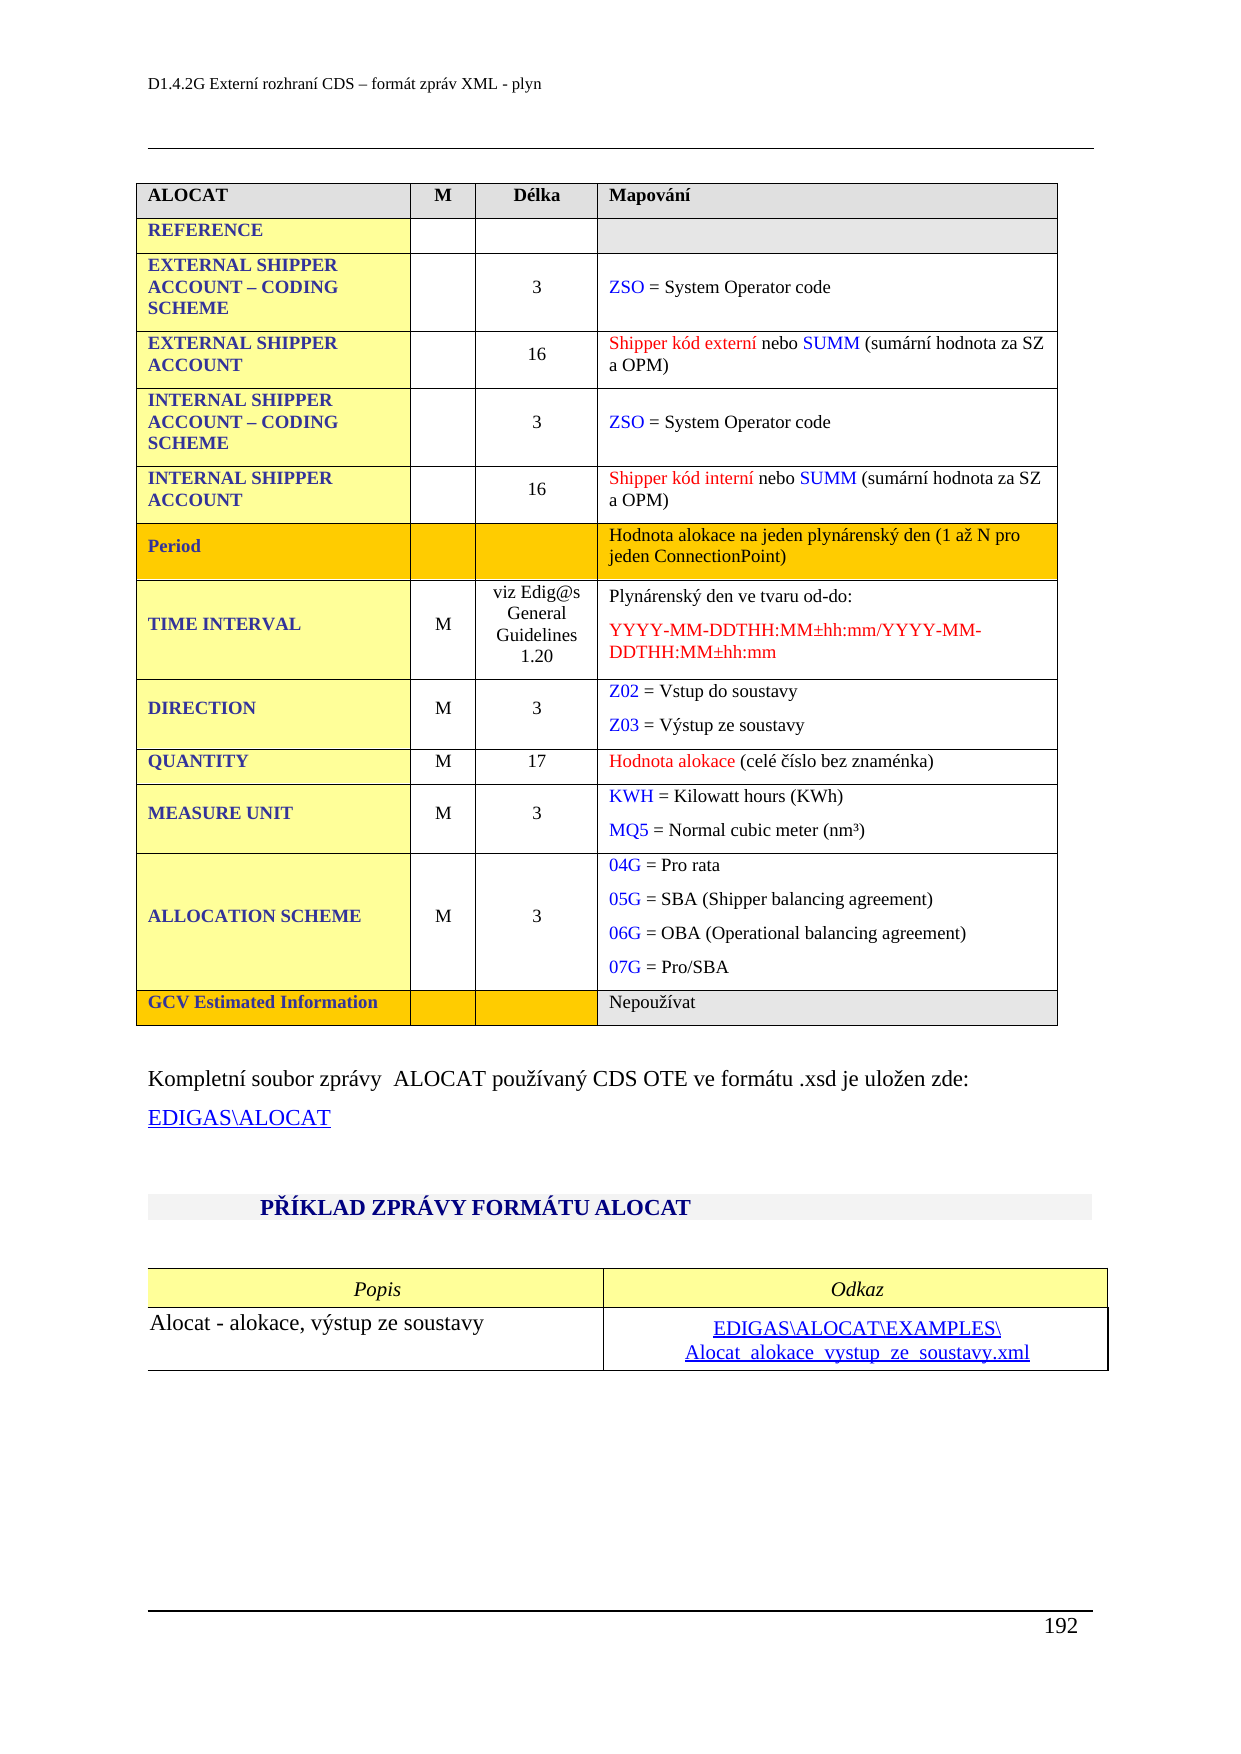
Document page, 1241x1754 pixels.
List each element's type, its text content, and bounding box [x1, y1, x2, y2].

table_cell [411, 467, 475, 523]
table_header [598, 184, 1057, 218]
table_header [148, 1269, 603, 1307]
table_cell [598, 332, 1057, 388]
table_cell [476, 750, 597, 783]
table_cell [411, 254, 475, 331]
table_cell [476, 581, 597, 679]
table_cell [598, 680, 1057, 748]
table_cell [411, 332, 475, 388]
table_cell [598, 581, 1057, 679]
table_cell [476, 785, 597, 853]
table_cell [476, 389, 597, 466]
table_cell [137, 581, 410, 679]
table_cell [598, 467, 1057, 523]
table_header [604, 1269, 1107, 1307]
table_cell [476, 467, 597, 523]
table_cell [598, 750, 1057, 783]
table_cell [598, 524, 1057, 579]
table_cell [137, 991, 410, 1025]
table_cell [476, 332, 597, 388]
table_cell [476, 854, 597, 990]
text EDIGAS\ALOCAT [148, 1104, 1092, 1130]
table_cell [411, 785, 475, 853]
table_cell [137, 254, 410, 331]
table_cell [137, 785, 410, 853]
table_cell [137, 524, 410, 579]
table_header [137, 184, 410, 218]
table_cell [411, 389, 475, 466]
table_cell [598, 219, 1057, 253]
text Kompletní soubor zprávy ALOCAT používaný CDS OTE ve formátu .xsd je uložen zde: [148, 1065, 1092, 1091]
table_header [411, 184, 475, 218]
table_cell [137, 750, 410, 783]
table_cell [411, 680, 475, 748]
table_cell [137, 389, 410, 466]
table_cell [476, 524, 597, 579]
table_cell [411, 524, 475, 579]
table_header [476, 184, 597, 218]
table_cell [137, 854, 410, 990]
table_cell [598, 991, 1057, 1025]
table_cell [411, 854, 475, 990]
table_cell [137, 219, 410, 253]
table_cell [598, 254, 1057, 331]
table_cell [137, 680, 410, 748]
subtitle Příklad zprávy formátu Alocat [148, 1194, 1092, 1220]
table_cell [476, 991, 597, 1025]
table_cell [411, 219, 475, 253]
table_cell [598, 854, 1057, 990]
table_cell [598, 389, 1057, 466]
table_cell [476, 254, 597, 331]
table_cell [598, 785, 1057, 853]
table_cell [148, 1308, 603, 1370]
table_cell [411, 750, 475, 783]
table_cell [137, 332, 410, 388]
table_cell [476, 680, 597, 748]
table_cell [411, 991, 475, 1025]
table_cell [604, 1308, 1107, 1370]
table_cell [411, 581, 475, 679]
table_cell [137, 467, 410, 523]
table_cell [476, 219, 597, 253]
